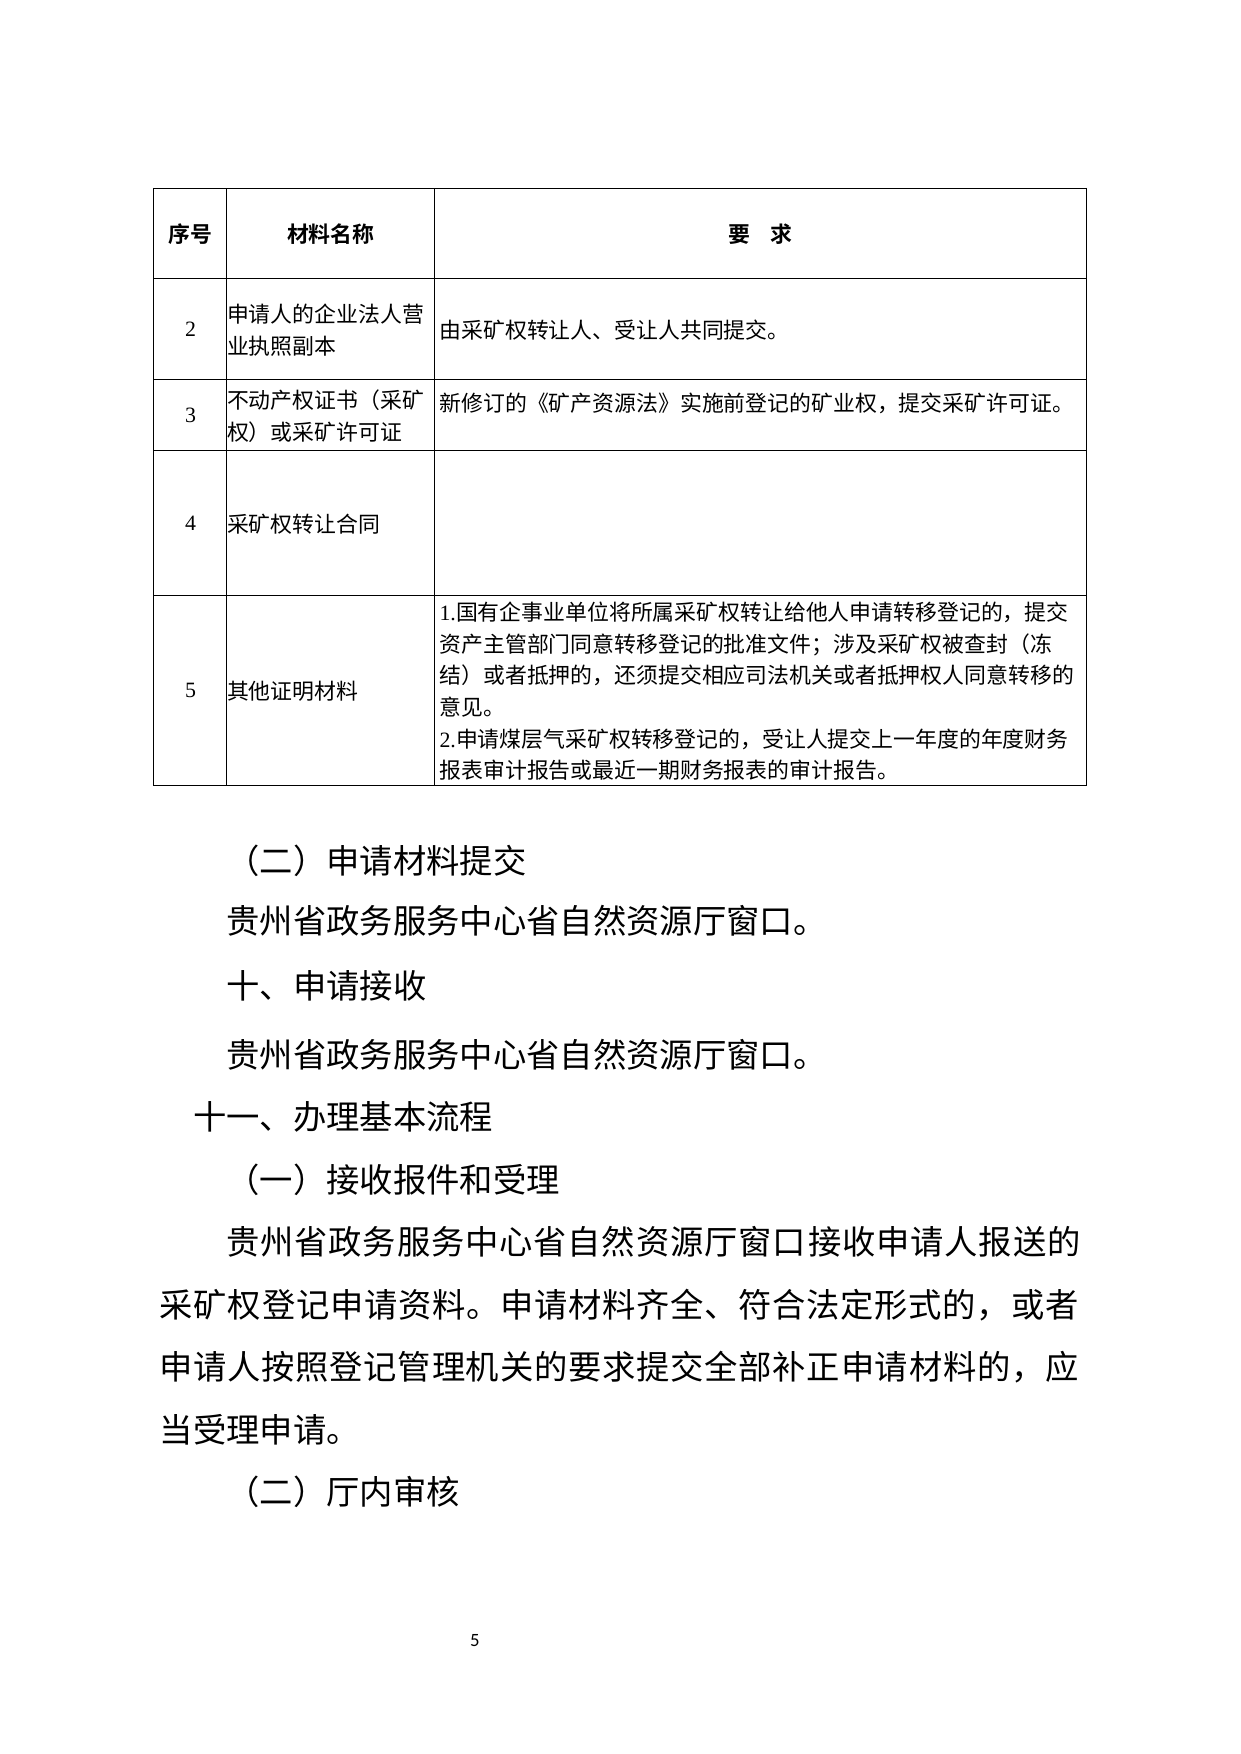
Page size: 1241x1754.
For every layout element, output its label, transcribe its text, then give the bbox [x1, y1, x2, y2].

table_cell 其他证明材料 [227, 596, 434, 785]
list 厅内审核 [159, 1454, 1081, 1517]
table_cell 不动产权证书（采矿权）或采矿许可证 [227, 380, 434, 450]
table_header 序号 [154, 189, 226, 278]
text 贵州省政务服务中心省自然资源厅窗口。 [159, 886, 1081, 951]
table_cell 申请人的企业法人营业执照副本 [227, 279, 434, 379]
table_cell 1.国有企事业单位将所属采矿权转让给他人申请转移登记的，提交资产主管部门同意转移登记的批准文件；涉及采矿权被查封（冻结）或者抵押的，还须提交相应司法机关或者抵押权人同意转移的意见。 2.申请煤层气采矿权转移登记的，受让人提交上一年度的年度财务报表审计报告或最近一期财务报表的审计报告。 [435, 596, 1086, 785]
table_cell 3 [154, 380, 226, 450]
text 贵州省政务服务中心省自然资源厅窗口接收申请人报送的采矿权登记申请资料。申请材料齐全、符合法定形式的，或者申请人按照登记管理机关的要求提交全部补正申请材料的，应当受理申请。 [159, 1204, 1081, 1454]
text （一）接收报件和受理 [159, 1142, 1081, 1204]
table_cell 新修订的《矿产资源法》实施前登记的矿业权，提交采矿许可证。 [435, 380, 1086, 450]
text （二）申请材料提交 [159, 823, 1081, 886]
table_cell [435, 451, 1086, 594]
table_header 材料名称 [227, 189, 434, 278]
table_cell 5 [154, 596, 226, 785]
text 十一、办理基本流程 [159, 1079, 1081, 1142]
text 十、申请接收 [159, 951, 1081, 1017]
table_cell 4 [154, 451, 226, 594]
table_cell 2 [154, 279, 226, 379]
table_cell 由采矿权转让人、受让人共同提交。 [435, 279, 1086, 379]
table_header 要 求 [435, 189, 1086, 278]
table_cell 采矿权转让合同 [227, 451, 434, 594]
text 贵州省政务服务中心省自然资源厅窗口。 [159, 1017, 1081, 1079]
